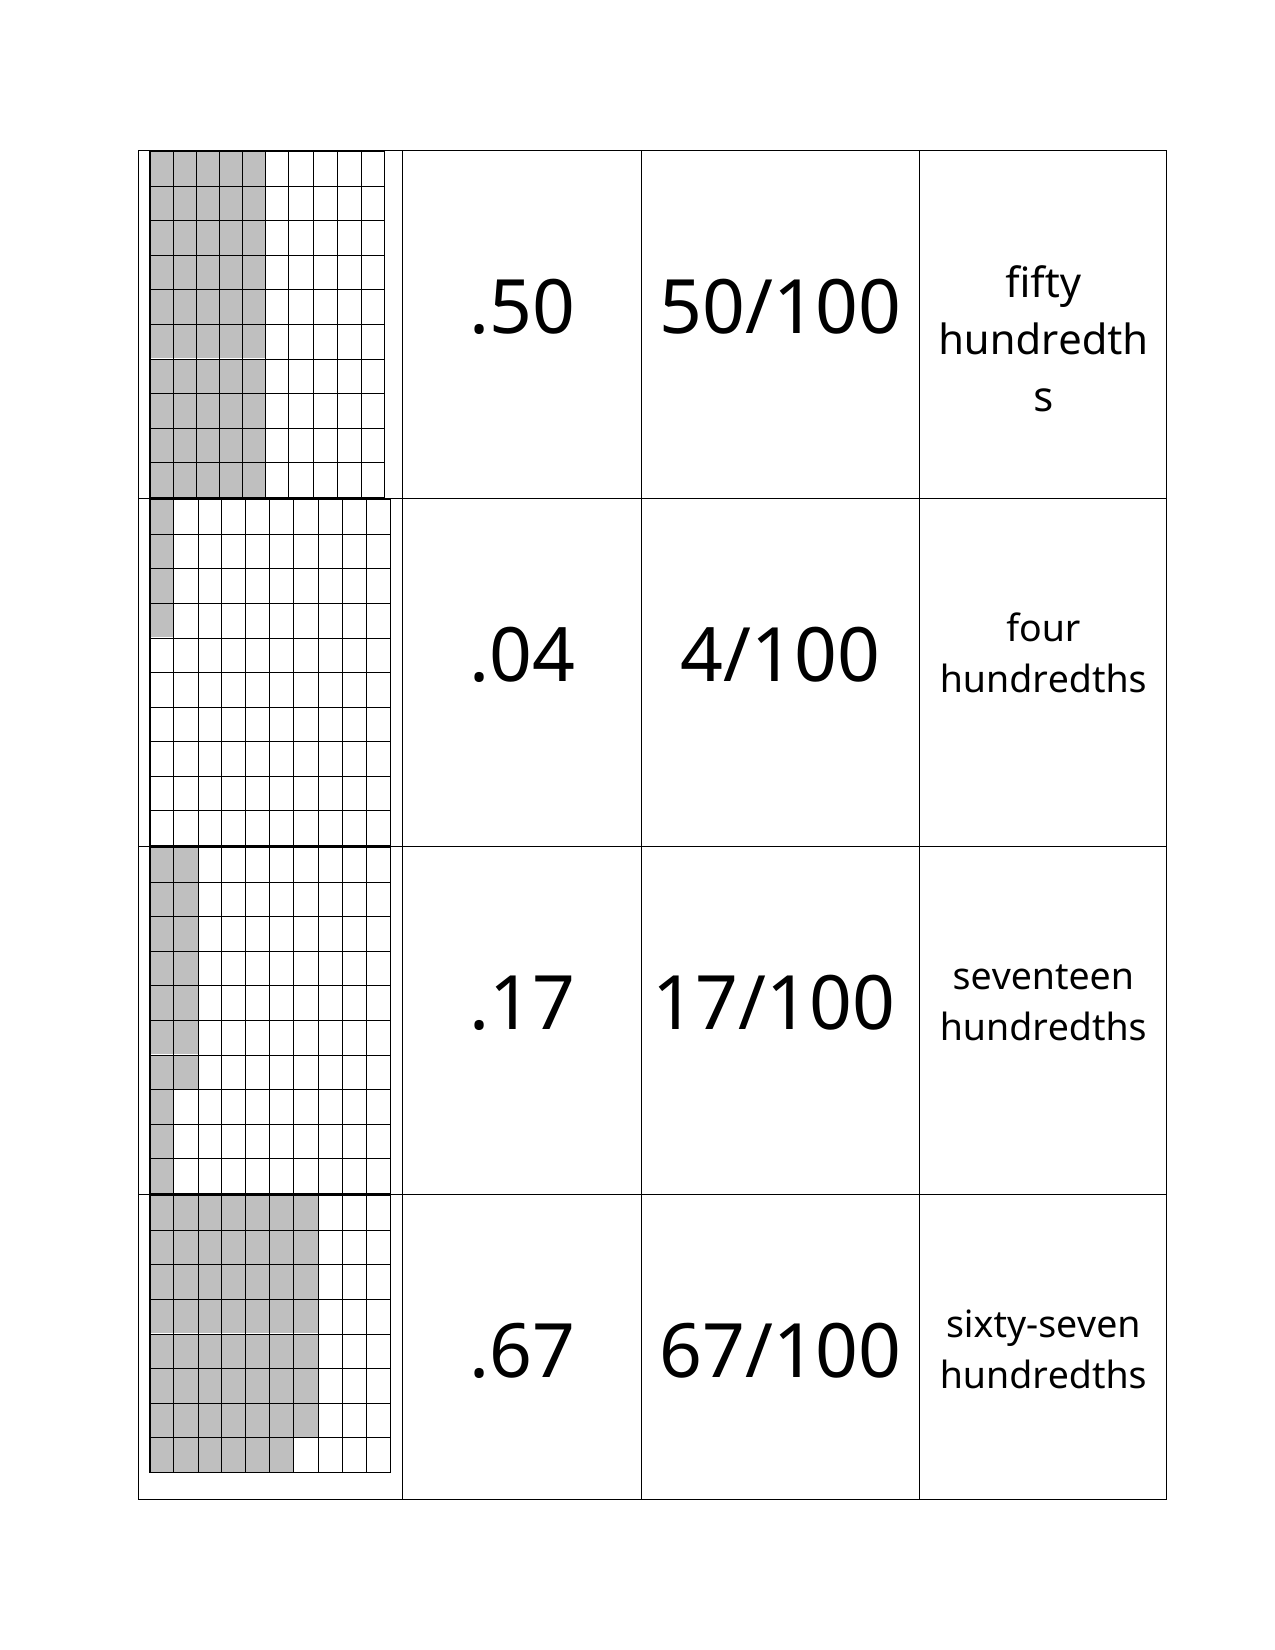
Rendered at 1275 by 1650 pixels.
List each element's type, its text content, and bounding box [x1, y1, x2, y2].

table_cell [319, 883, 342, 916]
table_cell [367, 952, 390, 985]
table_header [266, 463, 288, 497]
table_cell [199, 639, 221, 672]
table_header 50/100 [642, 151, 919, 498]
table_cell [199, 500, 221, 534]
table_header [289, 152, 313, 186]
table_cell [270, 535, 293, 568]
table_header [289, 256, 313, 289]
table_cell [222, 848, 245, 882]
table_header [362, 360, 384, 393]
table_cell [222, 1125, 245, 1158]
table_cell [199, 535, 221, 568]
table_cell [343, 848, 366, 882]
table_cell [270, 1056, 293, 1089]
table_cell [319, 639, 342, 672]
table_cell [174, 1090, 198, 1124]
table_header [338, 221, 361, 255]
table_cell [319, 569, 342, 603]
table_header [338, 256, 361, 289]
table_cell 4/100 [642, 499, 919, 846]
table_cell [199, 742, 221, 776]
table_header [266, 152, 288, 186]
table_cell [199, 673, 221, 707]
table_cell [199, 1090, 221, 1124]
table_cell [367, 883, 390, 916]
table_cell [222, 742, 245, 776]
table_cell [246, 952, 269, 985]
table_header [289, 394, 313, 428]
table_cell [222, 986, 245, 1020]
table_cell [199, 986, 221, 1020]
table_header [362, 325, 384, 359]
table_cell [343, 811, 366, 845]
table_cell [222, 917, 245, 951]
table_header [338, 290, 361, 324]
table_cell [139, 499, 149, 846]
table_cell [174, 1159, 198, 1193]
table_cell [270, 848, 293, 882]
table_header [289, 187, 313, 220]
table_header [314, 429, 337, 462]
table_cell [199, 777, 221, 810]
table_cell [294, 883, 318, 916]
table_cell [294, 986, 318, 1020]
table_cell [246, 1021, 269, 1055]
table_header [266, 429, 288, 462]
table_cell 17/100 [642, 847, 919, 1194]
table_cell [222, 1056, 245, 1089]
table_cell [270, 777, 293, 810]
table_cell [246, 848, 269, 882]
table_header [362, 429, 384, 462]
table_cell [199, 1021, 221, 1055]
table_header [314, 360, 337, 393]
table_cell [343, 673, 366, 707]
table_cell [199, 1125, 221, 1158]
table_cell [270, 883, 293, 916]
table_cell [391, 499, 402, 846]
table_cell [367, 500, 390, 534]
table_cell [174, 535, 198, 568]
table_cell [246, 639, 269, 672]
table_cell [270, 1125, 293, 1158]
table_cell [222, 639, 245, 672]
table_cell [270, 986, 293, 1020]
table_cell [246, 1159, 269, 1193]
table_header [314, 221, 337, 255]
table_cell [319, 1090, 342, 1124]
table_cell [920, 1195, 1166, 1499]
table_header [266, 360, 288, 393]
table_cell [367, 569, 390, 603]
table_cell [294, 811, 318, 845]
table_cell [367, 1090, 390, 1124]
table_cell [246, 1056, 269, 1089]
table_header [338, 325, 361, 359]
table_cell [367, 1056, 390, 1089]
table_header [362, 187, 384, 220]
table_cell [222, 1090, 245, 1124]
table_cell [199, 569, 221, 603]
table_cell [270, 500, 293, 534]
table_cell [270, 708, 293, 741]
table_header [385, 151, 402, 498]
table_header [362, 221, 384, 255]
table_cell [222, 811, 245, 845]
table_cell [174, 569, 198, 603]
table_header [314, 394, 337, 428]
table_header [314, 187, 337, 220]
table_header [362, 394, 384, 428]
table_cell [246, 742, 269, 776]
table_header [338, 463, 361, 497]
table_cell [294, 604, 318, 638]
table_cell [199, 917, 221, 951]
table_cell [222, 1021, 245, 1055]
table_header [314, 152, 337, 186]
table_header [289, 429, 313, 462]
table_cell [294, 1159, 318, 1193]
table_cell [174, 777, 198, 810]
table_cell [270, 604, 293, 638]
table_cell [270, 742, 293, 776]
table_cell [294, 673, 318, 707]
table_cell [199, 952, 221, 985]
table_cell [174, 742, 198, 776]
table_header [338, 187, 361, 220]
table_cell [199, 848, 221, 882]
table_cell [319, 1159, 342, 1193]
table_header [289, 290, 313, 324]
table_cell [270, 952, 293, 985]
table_cell [222, 708, 245, 741]
table_cell [246, 777, 269, 810]
table_cell [222, 569, 245, 603]
table_cell [222, 604, 245, 638]
table_cell [367, 535, 390, 568]
table_cell [367, 604, 390, 638]
table_header [362, 256, 384, 289]
table_cell [319, 535, 342, 568]
table_cell [151, 811, 173, 845]
table_cell [294, 742, 318, 776]
table_cell [367, 708, 390, 741]
table_cell [199, 708, 221, 741]
table_cell [222, 673, 245, 707]
table_cell [222, 500, 245, 534]
table_cell [270, 569, 293, 603]
table_cell [367, 986, 390, 1020]
table_cell [343, 500, 366, 534]
table_cell [246, 604, 269, 638]
table_cell [319, 1125, 342, 1158]
table_cell [246, 986, 269, 1020]
table_cell [367, 742, 390, 776]
table_cell [294, 639, 318, 672]
table_cell [319, 742, 342, 776]
table_cell [174, 708, 198, 741]
table_cell [270, 1159, 293, 1193]
table_cell [270, 673, 293, 707]
table_header [289, 463, 313, 497]
table_cell [246, 811, 269, 845]
table_cell [367, 1125, 390, 1158]
table_header [314, 463, 337, 497]
table_cell [199, 1056, 221, 1089]
table_header [266, 256, 288, 289]
table_cell [246, 535, 269, 568]
table_cell [343, 952, 366, 985]
table_header [362, 463, 384, 497]
table_header [338, 360, 361, 393]
table_cell [343, 535, 366, 568]
table_cell [294, 708, 318, 741]
table_header [266, 325, 288, 359]
table_cell [343, 1021, 366, 1055]
table_cell [367, 917, 390, 951]
table_cell [294, 952, 318, 985]
table_cell [343, 708, 366, 741]
table_header [338, 429, 361, 462]
table_cell [319, 708, 342, 741]
table_cell [294, 500, 318, 534]
table_cell [174, 673, 198, 707]
table_cell [319, 777, 342, 810]
table_cell [319, 500, 342, 534]
table_cell [199, 1159, 221, 1193]
table_cell [343, 1159, 366, 1193]
table_header [362, 152, 384, 186]
table_cell [319, 604, 342, 638]
table_cell [319, 1056, 342, 1089]
table_cell [222, 535, 245, 568]
table_cell [151, 639, 173, 672]
table_cell [367, 848, 390, 882]
table_cell [294, 1056, 318, 1089]
table_cell [294, 1090, 318, 1124]
table_cell [174, 500, 198, 534]
table_header [314, 325, 337, 359]
table_header fifty hundredths [920, 151, 1166, 498]
table_cell [222, 777, 245, 810]
table_cell 67/100 [642, 1195, 919, 1499]
table_header [314, 256, 337, 289]
table_cell [246, 1125, 269, 1158]
table_cell [174, 1125, 198, 1158]
table_header [266, 187, 288, 220]
table_header [266, 394, 288, 428]
table_cell [294, 535, 318, 568]
table_cell .17 [403, 847, 641, 1194]
table_cell [222, 883, 245, 916]
table_cell [343, 777, 366, 810]
table_cell [367, 639, 390, 672]
table_cell [151, 742, 173, 776]
table_cell [294, 569, 318, 603]
table_cell seventeen hundredths [920, 847, 1166, 1194]
table_cell [367, 1021, 390, 1055]
table_cell [294, 917, 318, 951]
table_cell [222, 1159, 245, 1193]
table_cell [151, 708, 173, 741]
table_cell [319, 986, 342, 1020]
table_header [266, 221, 288, 255]
table_cell .04 [403, 499, 641, 846]
table_cell [367, 1159, 390, 1193]
table_cell [319, 811, 342, 845]
table_cell [319, 917, 342, 951]
table_cell [343, 742, 366, 776]
table_header [338, 152, 361, 186]
table_cell [319, 952, 342, 985]
table_header [139, 151, 149, 498]
table_cell [367, 811, 390, 845]
table_cell [246, 500, 269, 534]
table_cell [367, 673, 390, 707]
table_cell [294, 777, 318, 810]
table_header .50 [403, 151, 641, 498]
table_cell [343, 569, 366, 603]
table_header [289, 325, 313, 359]
table_cell [199, 883, 221, 916]
table_cell [391, 847, 402, 1194]
table_cell [199, 604, 221, 638]
table_cell [151, 777, 173, 810]
table_cell [174, 604, 198, 638]
table_cell .67 [403, 1195, 641, 1499]
table_cell [174, 811, 198, 845]
table_cell [246, 708, 269, 741]
table_cell [246, 1090, 269, 1124]
table_cell [319, 848, 342, 882]
table_cell [246, 883, 269, 916]
table_cell [139, 847, 149, 1194]
table_cell [270, 811, 293, 845]
table_cell [270, 917, 293, 951]
table_header [289, 221, 313, 255]
table_cell [319, 1021, 342, 1055]
table_cell [343, 883, 366, 916]
table_cell [246, 569, 269, 603]
table_cell [294, 1125, 318, 1158]
table_cell [199, 811, 221, 845]
table_cell [343, 1090, 366, 1124]
table_cell [246, 917, 269, 951]
table_cell [367, 777, 390, 810]
table_cell [294, 1021, 318, 1055]
table_cell [246, 673, 269, 707]
table_cell [343, 639, 366, 672]
table_cell [343, 986, 366, 1020]
table_cell [270, 1021, 293, 1055]
table_cell [294, 848, 318, 882]
table_header [266, 290, 288, 324]
table_cell [270, 1090, 293, 1124]
table_cell [343, 1125, 366, 1158]
table_cell [343, 1056, 366, 1089]
table_cell [174, 639, 198, 672]
table_cell [222, 952, 245, 985]
table_cell [343, 917, 366, 951]
table_cell [270, 639, 293, 672]
table_cell [319, 673, 342, 707]
table_header [314, 290, 337, 324]
table_cell four hundredths [920, 499, 1166, 846]
table_header [338, 394, 361, 428]
table_header [289, 360, 313, 393]
table_cell [139, 1195, 402, 1499]
table_header [362, 290, 384, 324]
table_cell [151, 673, 173, 707]
table_cell [343, 604, 366, 638]
